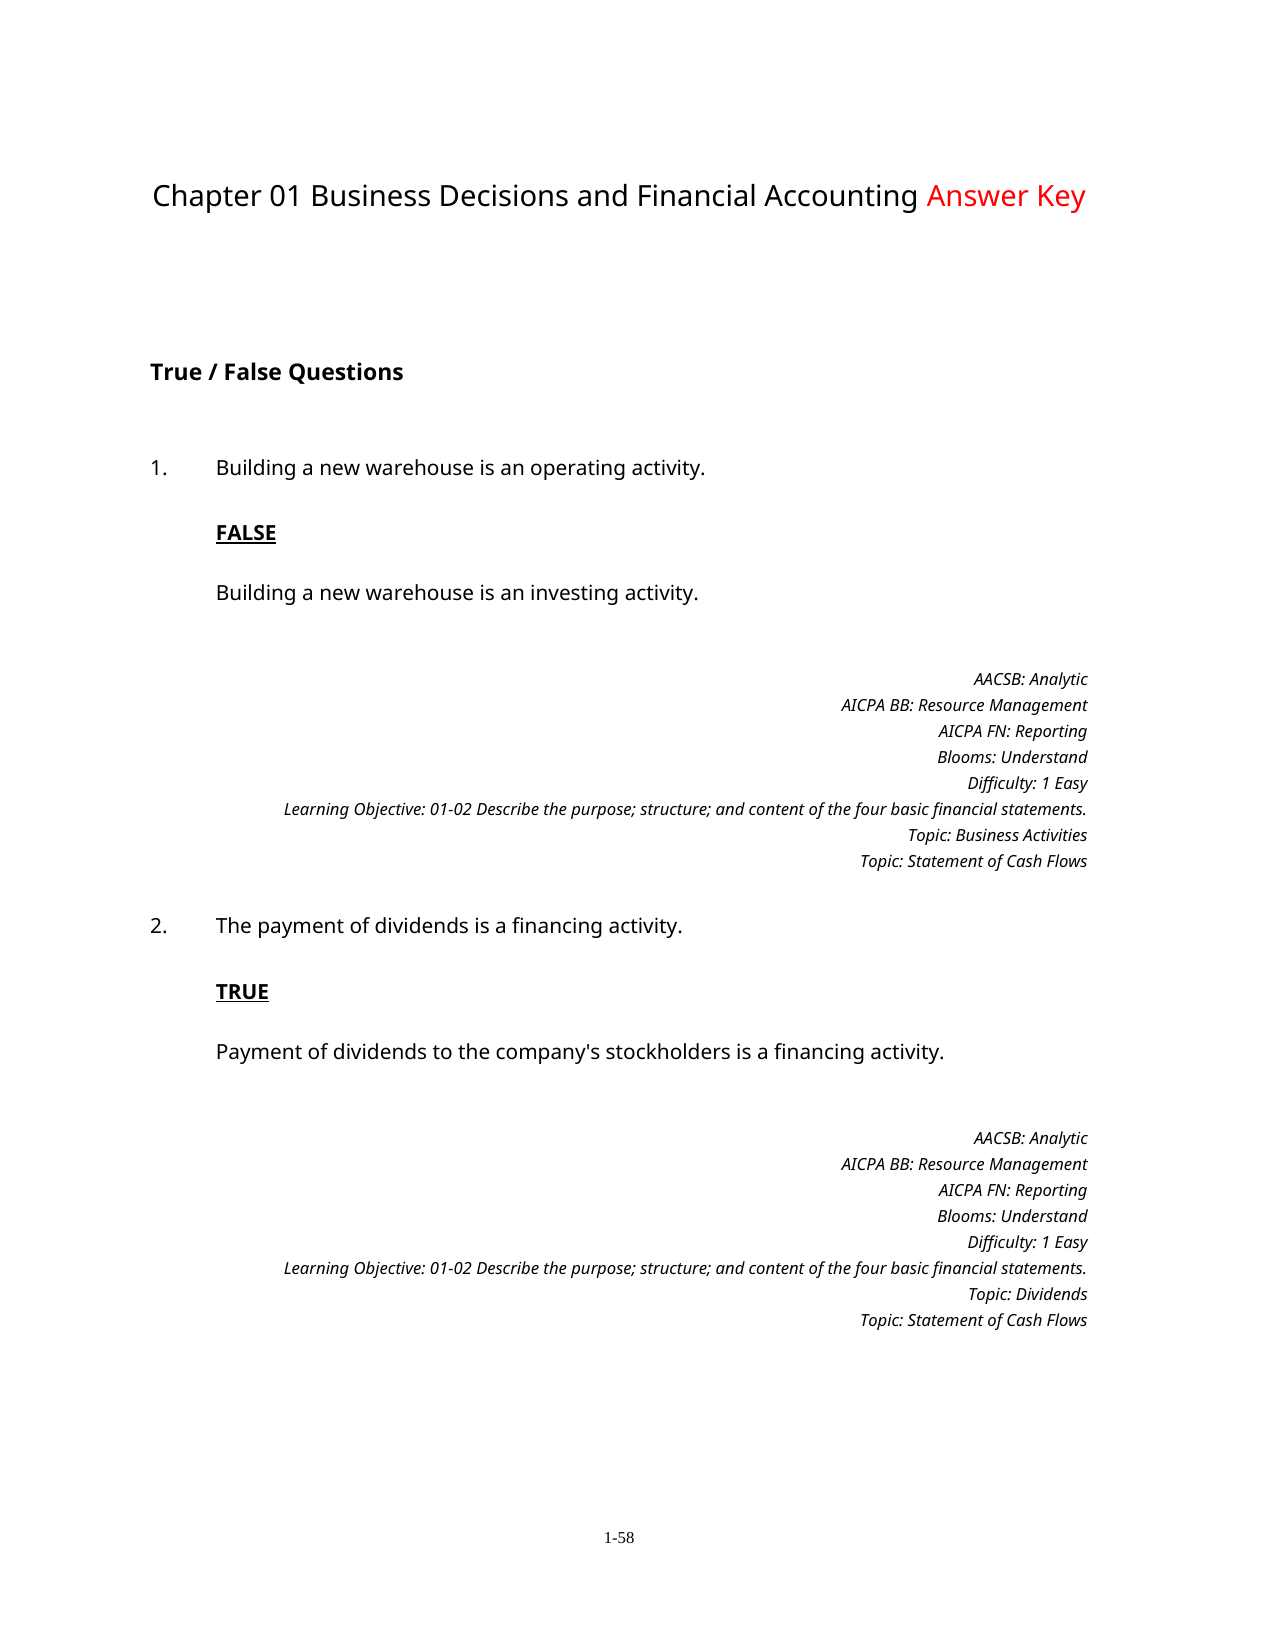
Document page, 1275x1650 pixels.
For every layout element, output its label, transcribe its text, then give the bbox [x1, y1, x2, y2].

table_header Building a new warehouse is an operating activity. FALSE Building a new warehouse is an investing activity. [216, 453, 1087, 638]
table_header AACSB: Analytic AICPA BB: Resource Management AICPA FN: Reporting Blooms: Understand Difficulty: 1 Easy Learning Objective: 01-02 Describe the purpose; structure; and content of the four basic financial statements. Topic: Dividends Topic: Statement of Cash Flows [150, 1126, 1087, 1367]
table_header 2. [150, 912, 216, 1097]
table_header AACSB: Analytic AICPA BB: Resource Management AICPA FN: Reporting Blooms: Understand Difficulty: 1 Easy Learning Objective: 01-02 Describe the purpose; structure; and content of the four basic financial statements. Topic: Business Activities Topic: Statement of Cash Flows [150, 668, 1087, 909]
text Chapter 01 Business Decisions and Financial Accounting Answer Key [150, 175, 1087, 247]
table_header 1. [150, 453, 216, 638]
text True / False Questions [150, 330, 1087, 423]
table_header The payment of dividends is a financing activity. TRUE Payment of dividends to the company's stockholders is a financing activity. [216, 912, 1087, 1097]
